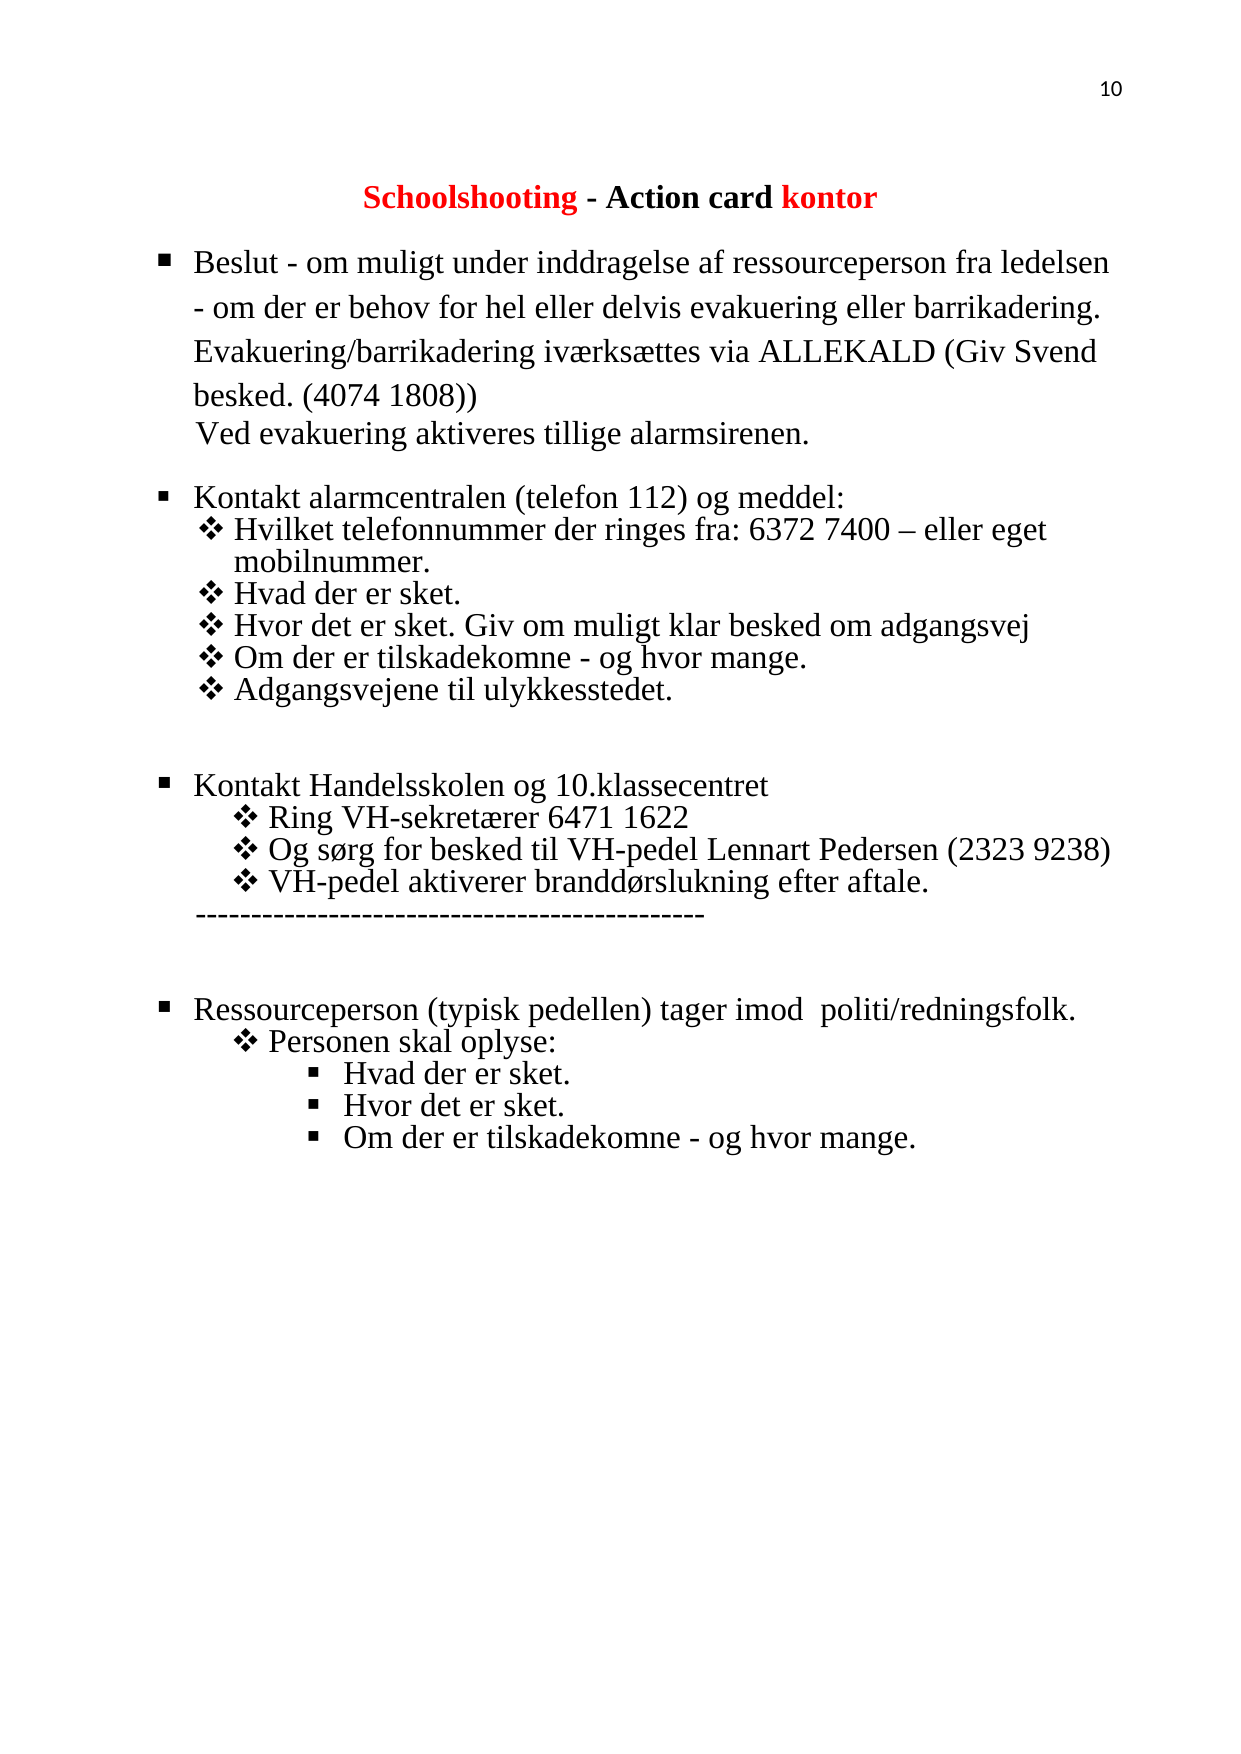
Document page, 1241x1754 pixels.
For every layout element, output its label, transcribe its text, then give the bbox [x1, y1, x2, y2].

list Kontakt Handelsskolen og 10.klassecentret [156, 771, 1122, 803]
list Ressourceperson (typisk pedellen) tager imod politi/redningsfolk. [156, 995, 1122, 1027]
list Hvad der er sket. [196, 579, 1122, 611]
list Om der er tilskadekomne - og hvor mange. [306, 1123, 1122, 1155]
list Personen skal oplyse: [231, 1027, 1122, 1059]
text ---------------------------------------------- [195, 899, 1122, 931]
list Hvor det er sket. [306, 1091, 1122, 1123]
list Adgangsvejene til ulykkesstedet. [196, 675, 1122, 707]
list Og sørg for besked til VH-pedel Lennart Pedersen (2323 9238) [231, 835, 1122, 867]
list Om der er tilskadekomne - og hvor mange. [196, 643, 1122, 675]
list Hvad der er sket. [306, 1059, 1122, 1091]
list VH-pedel aktiverer branddørslukning efter aftale. [231, 867, 1122, 899]
list Hvilket telefonnummer der ringes fra: 6372 7400 – eller eget mobilnummer. [196, 515, 1122, 579]
text Ved evakuering aktiveres tillige alarmsirenen. [195, 419, 1095, 451]
list Beslut - om muligt under inddragelse af ressourceperson fra ledelsen - om der er behov for hel eller delvis evakuering eller barrikadering. Evakuering/barrikadering iværksættes via ALLEKALD (Giv Svend besked. (4074 1808)) [156, 242, 1122, 413]
list Kontakt alarmcentralen (telefon 112) og meddel: [156, 483, 1095, 515]
list Hvor det er sket. Giv om muligt klar besked om adgangsvej [196, 611, 1122, 643]
list Ring VH-sekretærer 6471 1622 [231, 803, 1122, 835]
text Schoolshooting - Action card kontor [118, 177, 1122, 216]
